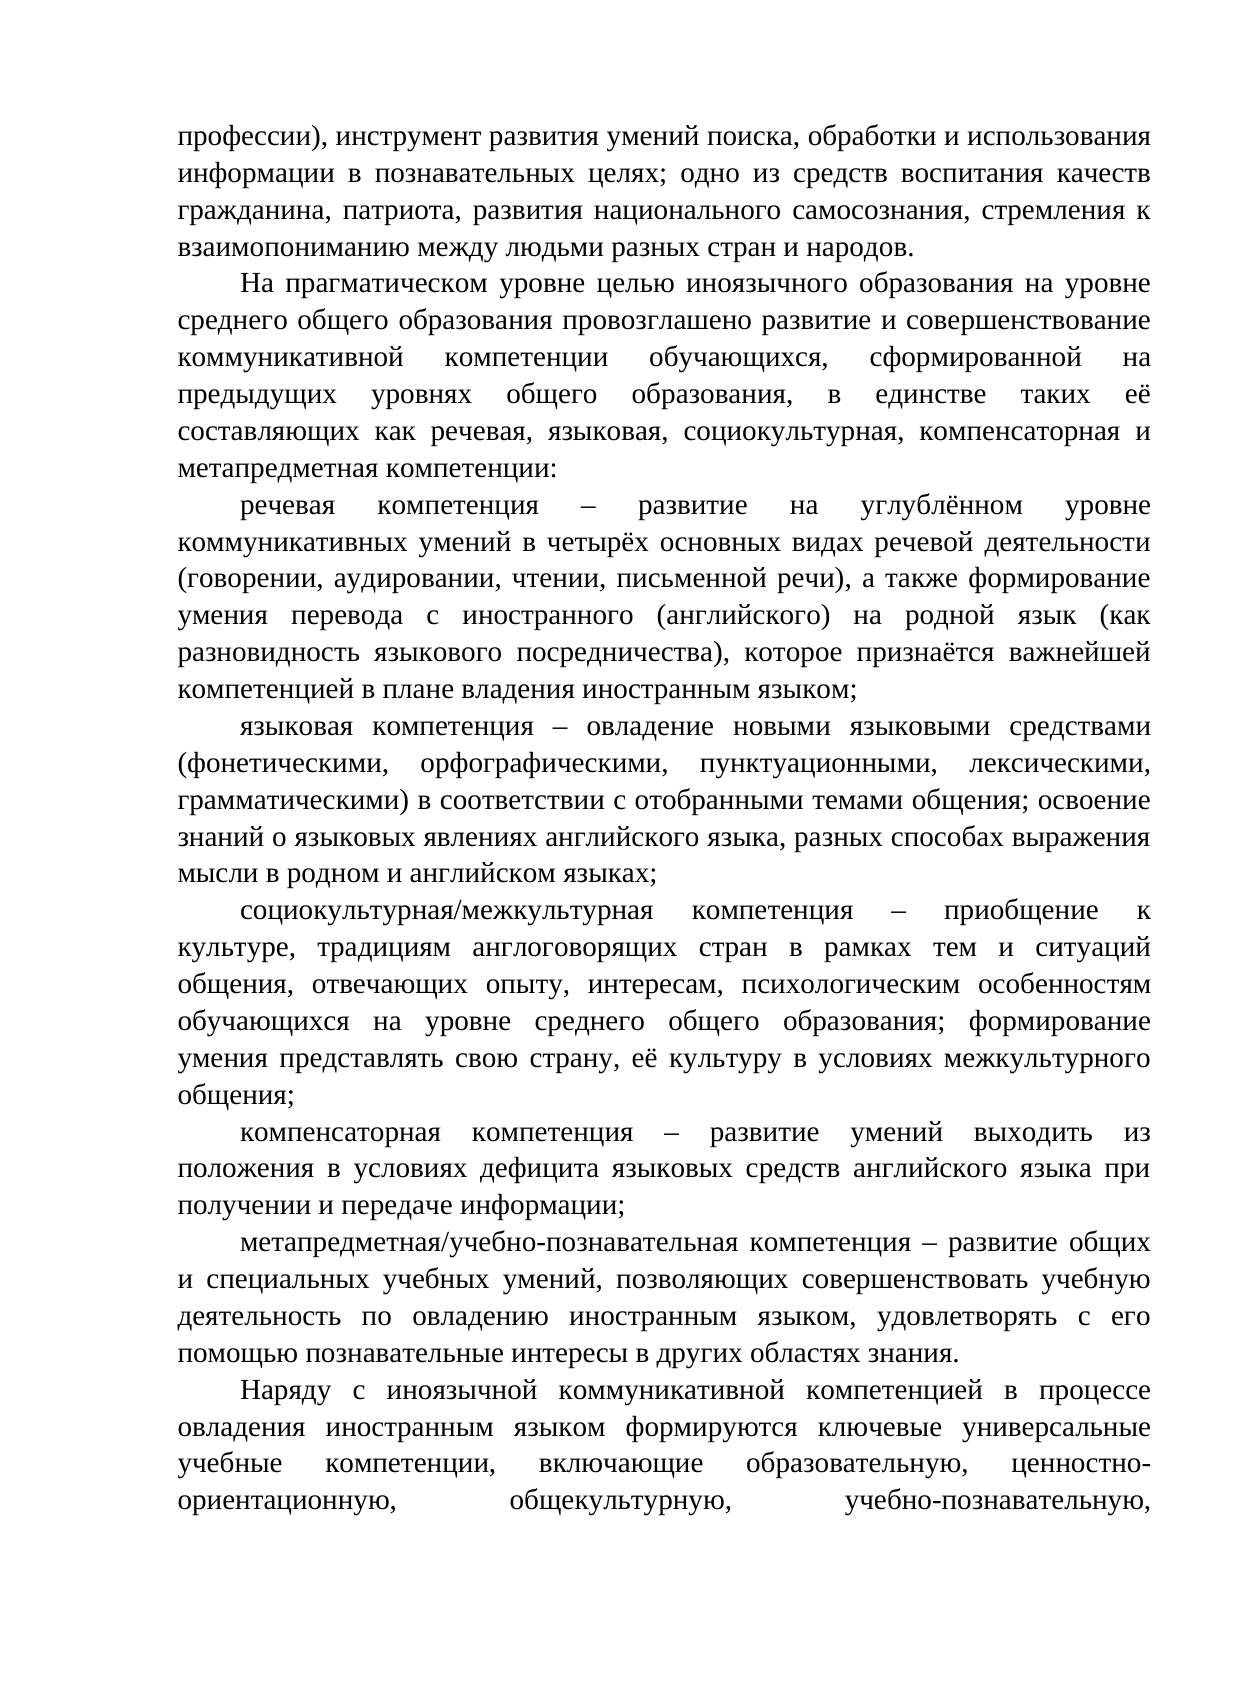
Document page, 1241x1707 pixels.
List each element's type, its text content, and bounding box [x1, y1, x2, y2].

text На прагматическом уровне целью иноязычного образования на уровне среднего общего образования провозглашено развитие и совершенствование коммуникативной компетенции обучающихся, сформированной на предыдущих уровнях общего образования, в единстве таких её составляющих как речевая, языковая, социокультурная, компенсаторная и метапредметная компетенции: [177, 266, 1152, 483]
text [177, 1372, 1152, 1516]
text социокультурная/межкультурная компетенция – приобщение к культуре, традициям англоговорящих стран в рамках тем и ситуаций общения, отвечающих опыту, интересам, психологическим особенностям обучающихся на уровне среднего общего образования; формирование умения представлять свою страну, её культуру в условиях межкультурного общения; [177, 892, 1152, 1110]
text языковая компетенция – овладение новыми языковыми средствами (фонетическими, орфографическими, пунктуационными, лексическими, грамматическими) в соответствии с отобранными темами общения; освоение знаний о языковых явлениях английского языка, разных способах выражения мысли в родном и английском языках; [177, 708, 1152, 889]
text метапредметная/учебно-познавательная компетенция – развитие общих и специальных учебных умений, позволяющих совершенствовать учебную деятельность по овладению иностранным языком, удовлетворять с его помощью познавательные интересы в других областях знания. [177, 1224, 1152, 1368]
text речевая компетенция – развитие на углублённом уровне коммуникативных умений в четырёх основных видах речевой деятельности (говорении, аудировании, чтении, письменной речи), а также формирование умения перевода с иностранного (английского) на родной язык (как разновидность языкового посредничества), которое признаётся важнейшей компетенцией в плане владения иностранным языком; [177, 487, 1152, 705]
text компенсаторная компетенция – развитие умений выходить из положения в условиях дефицита языковых средств английского языка при получении и передаче информации; [177, 1114, 1152, 1221]
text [177, 118, 1152, 262]
